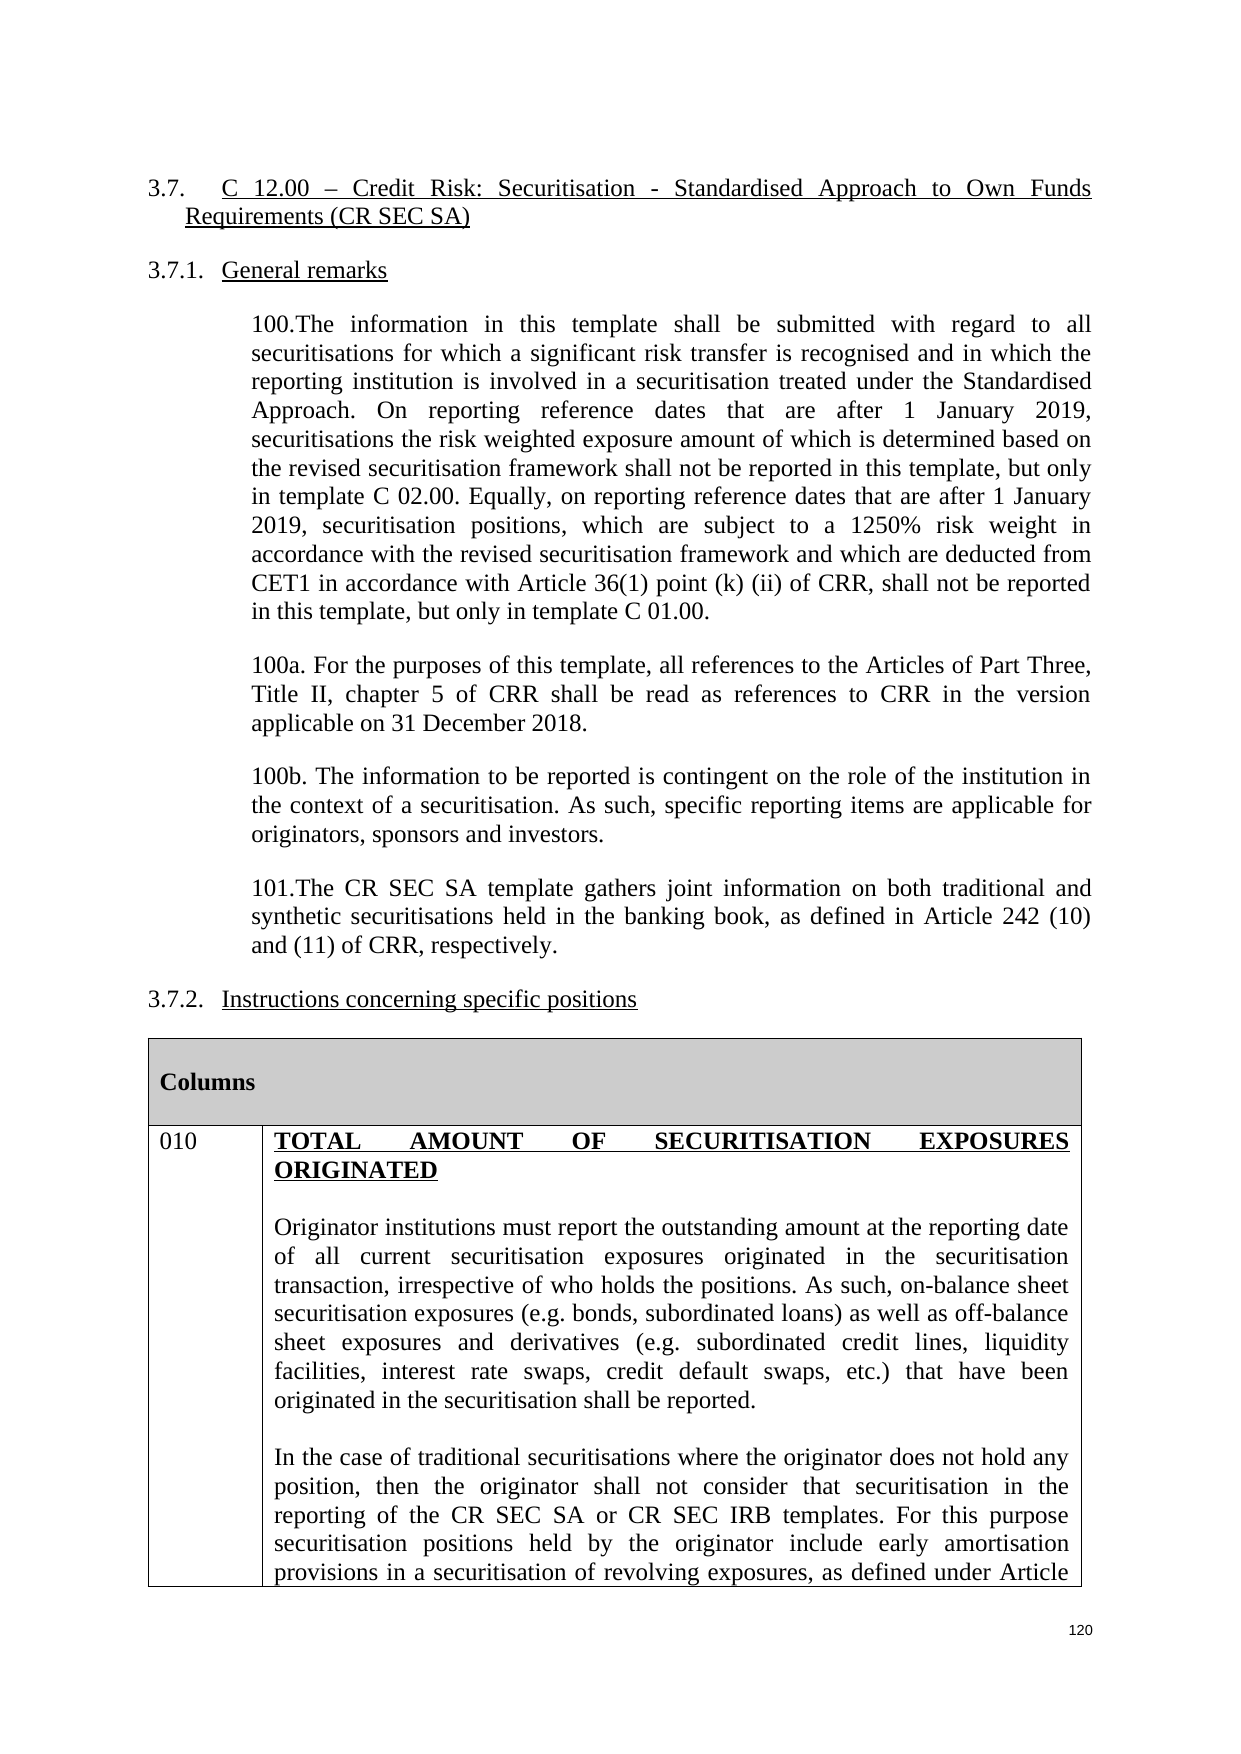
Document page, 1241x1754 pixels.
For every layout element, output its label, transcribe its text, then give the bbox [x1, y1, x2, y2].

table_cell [263, 1126, 1081, 1586]
table_cell 010 [149, 1126, 262, 1586]
list 100. The information in this template shall be submitted with regard to all securitisations for which a significant risk transfer is recognised and in which the reporting institution is involved in a securitisation treated under the Standardised Approach. On reporting reference dates that are after 1 January 2019, securitisations the risk weighted exposure amount of which is determined based on the revised securitisation framework shall not be reported in this template, but only in template C 02.00. Equally, on reporting reference dates that are after 1 January 2019, securitisation positions, which are subject to a 1250% risk weight in accordance with the revised securitisation framework and which are deducted from CET1 in accordance with Article 36(1) point (k) (ii) of CRR, shall not be reported in this template, but only in template C 01.00. [251, 309, 1093, 625]
list 100a. For the purposes of this template, all references to the Articles of Part Three, Title II, chapter 5 of CRR shall be read as references to CRR in the version applicable on 31 December 2018. [251, 650, 1093, 736]
list 100b. The information to be reported is contingent on the role of the institution in the context of a securitisation. As such, specific reporting items are applicable for originators, sponsors and investors. [251, 761, 1093, 848]
list 3.7.2. Instructions concerning specific positions [148, 984, 1093, 1013]
list 101. The CR SEC SA template gathers joint information on both traditional and synthetic securitisations held in the banking book, as defined in Article 242 (10) and (11) of CRR, respectively. [251, 873, 1093, 959]
list 3.7. C 12.00 – Credit Risk: Securitisation - Standardised Approach to Own Funds Requirements (CR SEC SA) [148, 173, 1093, 230]
list 3.7.1. General remarks [148, 255, 1093, 284]
table_header Columns [149, 1039, 1081, 1125]
